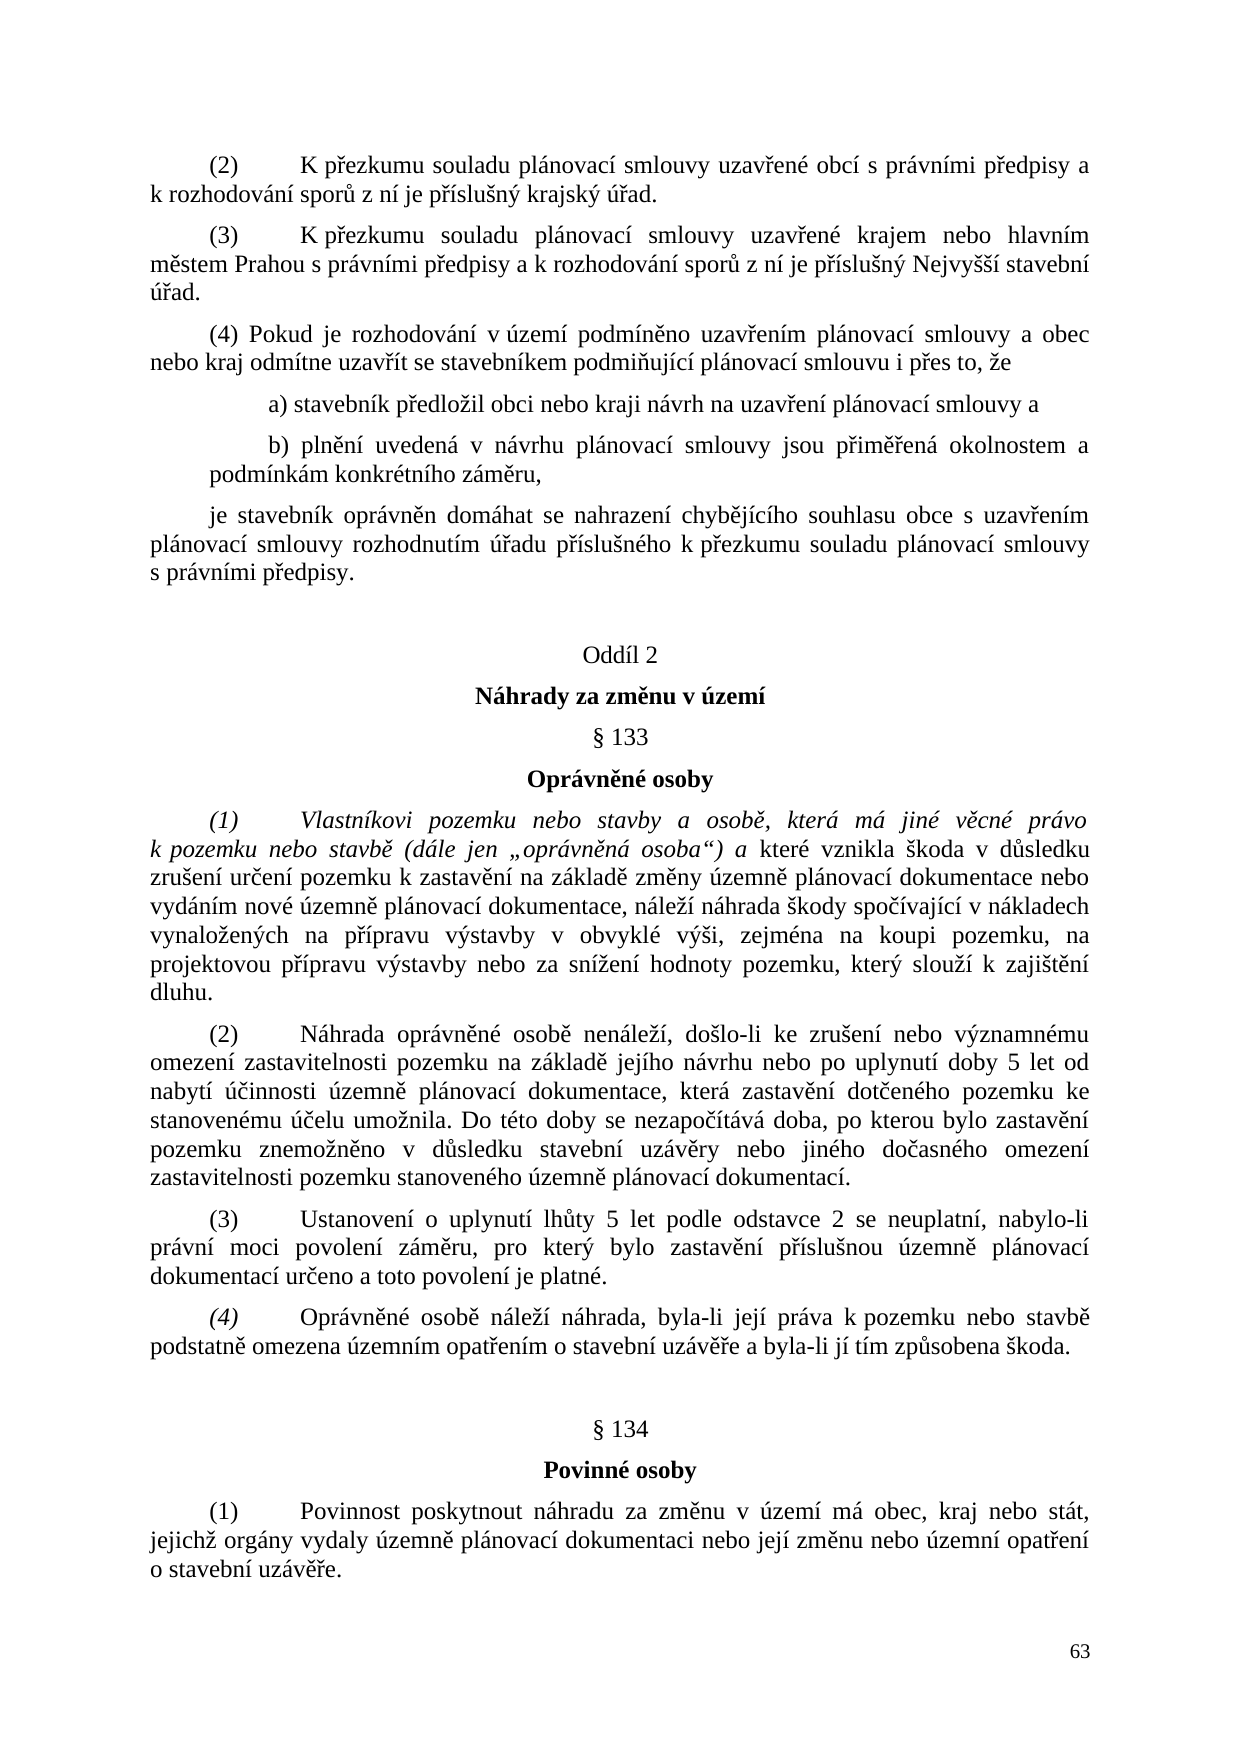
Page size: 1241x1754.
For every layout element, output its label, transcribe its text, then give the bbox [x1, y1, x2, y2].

text je stavebník oprávněn domáhat se nahrazení chybějícího souhlasu obce s uzavřením plánovací smlouvy rozhodnutím úřadu příslušného k přezkumu souladu plánovací smlouvy s právními předpisy. [150, 500, 1090, 586]
text § 134 [150, 1414, 1090, 1442]
text a) stavebník předložil obci nebo kraji návrh na uzavření plánovací smlouvy a [209, 389, 1090, 417]
text (2) K přezkumu souladu plánovací smlouvy uzavřené obcí s právními předpisy a k rozhodování sporů z ní je příslušný krajský úřad. [150, 150, 1090, 207]
text b) plnění uvedená v návrhu plánovací smlouvy jsou přiměřená okolnostem a podmínkám konkrétního záměru, [209, 430, 1090, 487]
text (1) Povinnost poskytnout náhradu za změnu v území má obec, kraj nebo stát, jejichž orgány vydaly územně plánovací dokumentaci nebo její změnu nebo územní opatření o stavební uzávěře. [150, 1496, 1090, 1582]
text § 133 [150, 722, 1090, 751]
text Náhrady za změnu v území [150, 681, 1090, 710]
text (3) Ustanovení o uplynutí lhůty 5 let podle odstavce 2 se neuplatní, nabylo-li právní moci povolení záměru, pro který bylo zastavění příslušnou územně plánovací dokumentací určeno a toto povolení je platné. [150, 1204, 1090, 1290]
text Oddíl 2 [150, 640, 1090, 669]
text Oprávněné osoby [150, 764, 1090, 792]
text Povinné osoby [150, 1455, 1090, 1484]
text (4) Oprávněné osobě náleží náhrada, byla-li její práva k pozemku nebo stavbě podstatně omezena územním opatřením o stavební uzávěře a byla-li jí tím způsobena škoda. [150, 1302, 1090, 1360]
text (1) Vlastníkovi pozemku nebo stavby a osobě, která má jiné věcné právo k pozemku nebo stavbě (dále jen „oprávněná osoba“) a které vznikla škoda v důsledku zrušení určení pozemku k zastavění na základě změny územně plánovací dokumentace nebo vydáním nové územně plánovací dokumentace, náleží náhrada škody spočívající v nákladech vynaložených na přípravu výstavby v obvyklé výši, zejména na koupi pozemku, na projektovou přípravu výstavby nebo za snížení hodnoty pozemku, který slouží k zajištění dluhu. [150, 805, 1090, 1006]
text (4) Pokud je rozhodování v území podmíněno uzavřením plánovací smlouvy a obec nebo kraj odmítne uzavřít se stavebníkem podmiňující plánovací smlouvu i přes to, že [150, 319, 1090, 376]
text (2) Náhrada oprávněné osobě nenáleží, došlo-li ke zrušení nebo významnému omezení zastavitelnosti pozemku na základě jejího návrhu nebo po uplynutí doby 5 let od nabytí účinnosti územně plánovací dokumentace, která zastavění dotčeného pozemku ke stanovenému účelu umožnila. Do této doby se nezapočítává doba, po kterou bylo zastavění pozemku znemožněno v důsledku stavební uzávěry nebo jiného dočasného omezení zastavitelnosti pozemku stanoveného územně plánovací dokumentací. [150, 1019, 1090, 1191]
text (3) K přezkumu souladu plánovací smlouvy uzavřené krajem nebo hlavním městem Prahou s právními předpisy a k rozhodování sporů z ní je příslušný Nejvyšší stavební úřad. [150, 220, 1090, 306]
